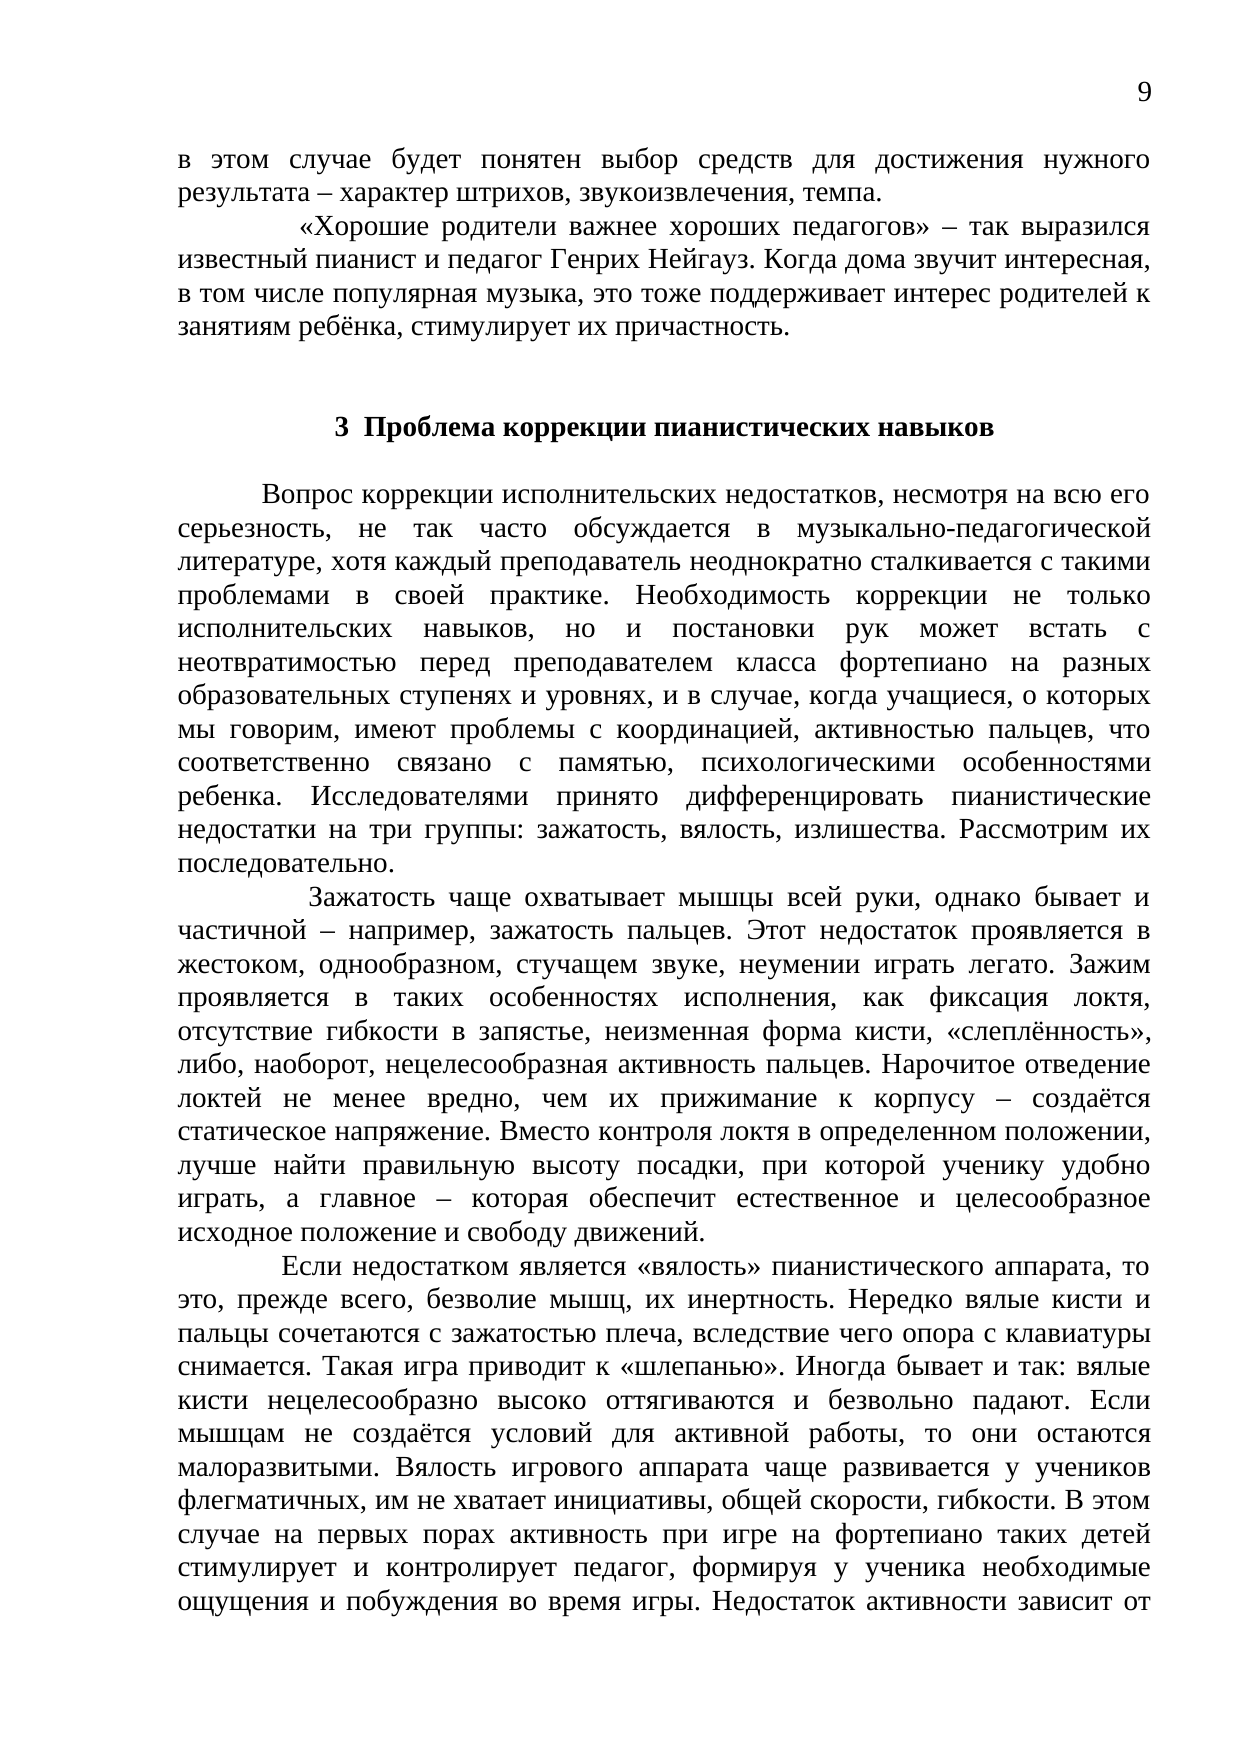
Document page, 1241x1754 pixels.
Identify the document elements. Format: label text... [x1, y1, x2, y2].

text Зажатость чаще охватывает мышцы всей руки, однако бывает и частичной – например, зажатость пальцев. Этот недостаток проявляется в жестоком, однообразном, стучащем звуке, неумении играть легато. Зажим проявляется в таких особенностях исполнения, как фиксация локтя, отсутствие гибкости в запястье, неизменная форма кисти, «слеплённость», либо, наоборот, нецелесообразная активность пальцев. Нарочитое отведение локтей не менее вредно, чем их прижимание к корпусу – создаётся статическое напряжение. Вместо контроля локтя в определенном положении, лучше найти правильную высоту посадки, при которой ученику удобно играть, а главное – которая обеспечит естественное и целесообразное исходное положение и свободу движений. [177, 879, 1152, 1248]
text Вопрос коррекции исполнительских недостатков, несмотря на всю его серьезность, не так часто обсуждается в музыкально-педагогической литературе, хотя каждый преподаватель неоднократно сталкивается с такими проблемами в своей практике. Необходимость коррекции не только исполнительских навыков, но и постановки рук может встать с неотвратимостью перед преподавателем класса фортепиано на разных образовательных ступенях и уровнях, и в случае, когда учащиеся, о которых мы говорим, имеют проблемы с координацией, активностью пальцев, что соответственно связано с памятью, психологическими особенностями ребенка. Исследователями принято дифференцировать пианистические недостатки на три группы: зажатость, вялость, излишества. Рассмотрим их последовательно. [177, 476, 1152, 879]
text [177, 1248, 1152, 1617]
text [177, 141, 1152, 208]
text 3 Проблема коррекции пианистических навыков [177, 409, 1152, 443]
text «Хорошие родители важнее хороших педагогов» – так выразился известный пианист и педагог Генрих Нейгауз. Когда дома звучит интересная, в том числе популярная музыка, это тоже поддерживает интерес родителей к занятиям ребёнка, стимулирует их причастность. [177, 208, 1152, 342]
